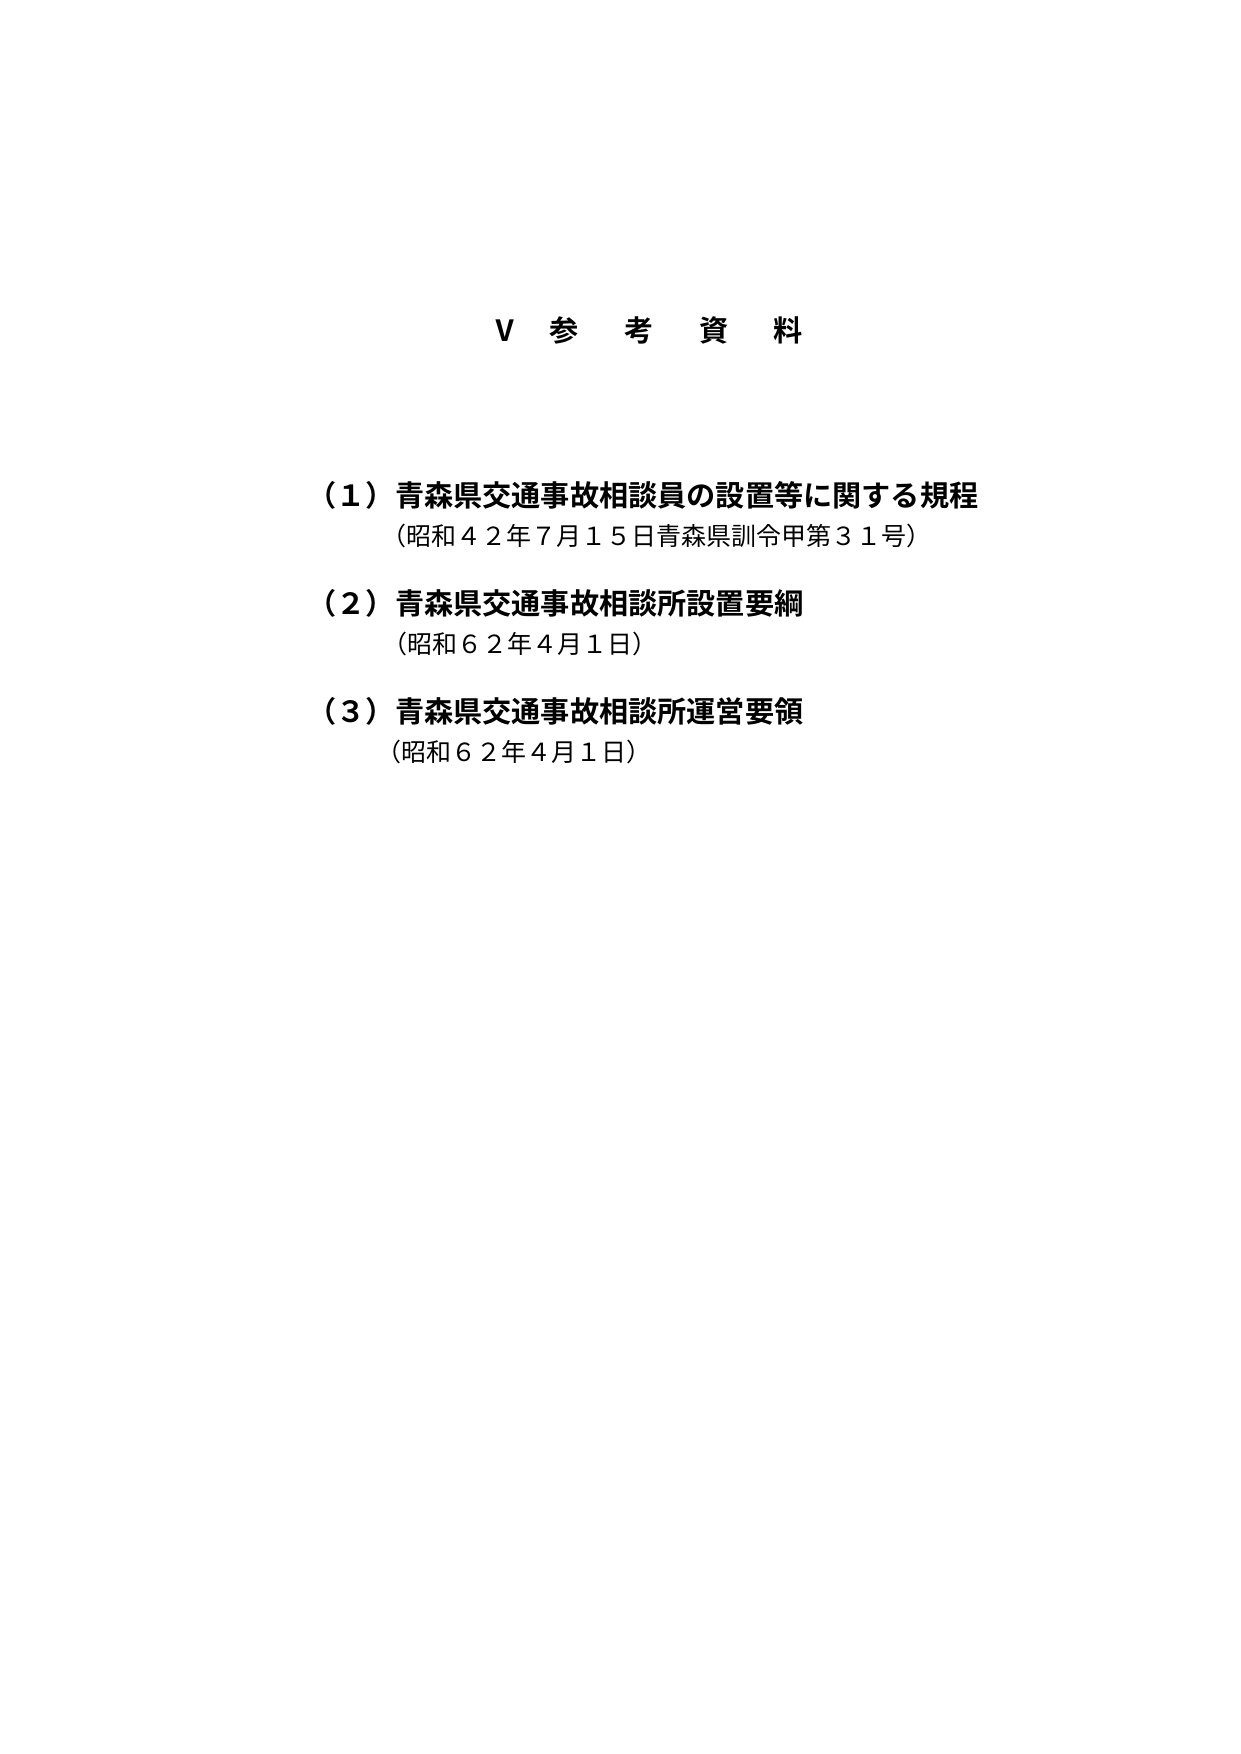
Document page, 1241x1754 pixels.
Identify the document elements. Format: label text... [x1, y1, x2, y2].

text （昭和６２年４月１日） [382, 628, 1178, 660]
text （３）青森県交通事故相談所運営要領 [307, 668, 1178, 736]
text （昭和４２年７月１５日青森県訓令甲第３１号） [382, 519, 1178, 552]
subtitle Ⅴ 参 考 資 料 [115, 305, 1178, 350]
text （２）青森県交通事故相談所設置要綱 [307, 560, 1178, 628]
text （昭和６２年４月１日） [376, 736, 1178, 768]
text （１）青森県交通事故相談員の設置等に関する規程 [307, 452, 1178, 519]
